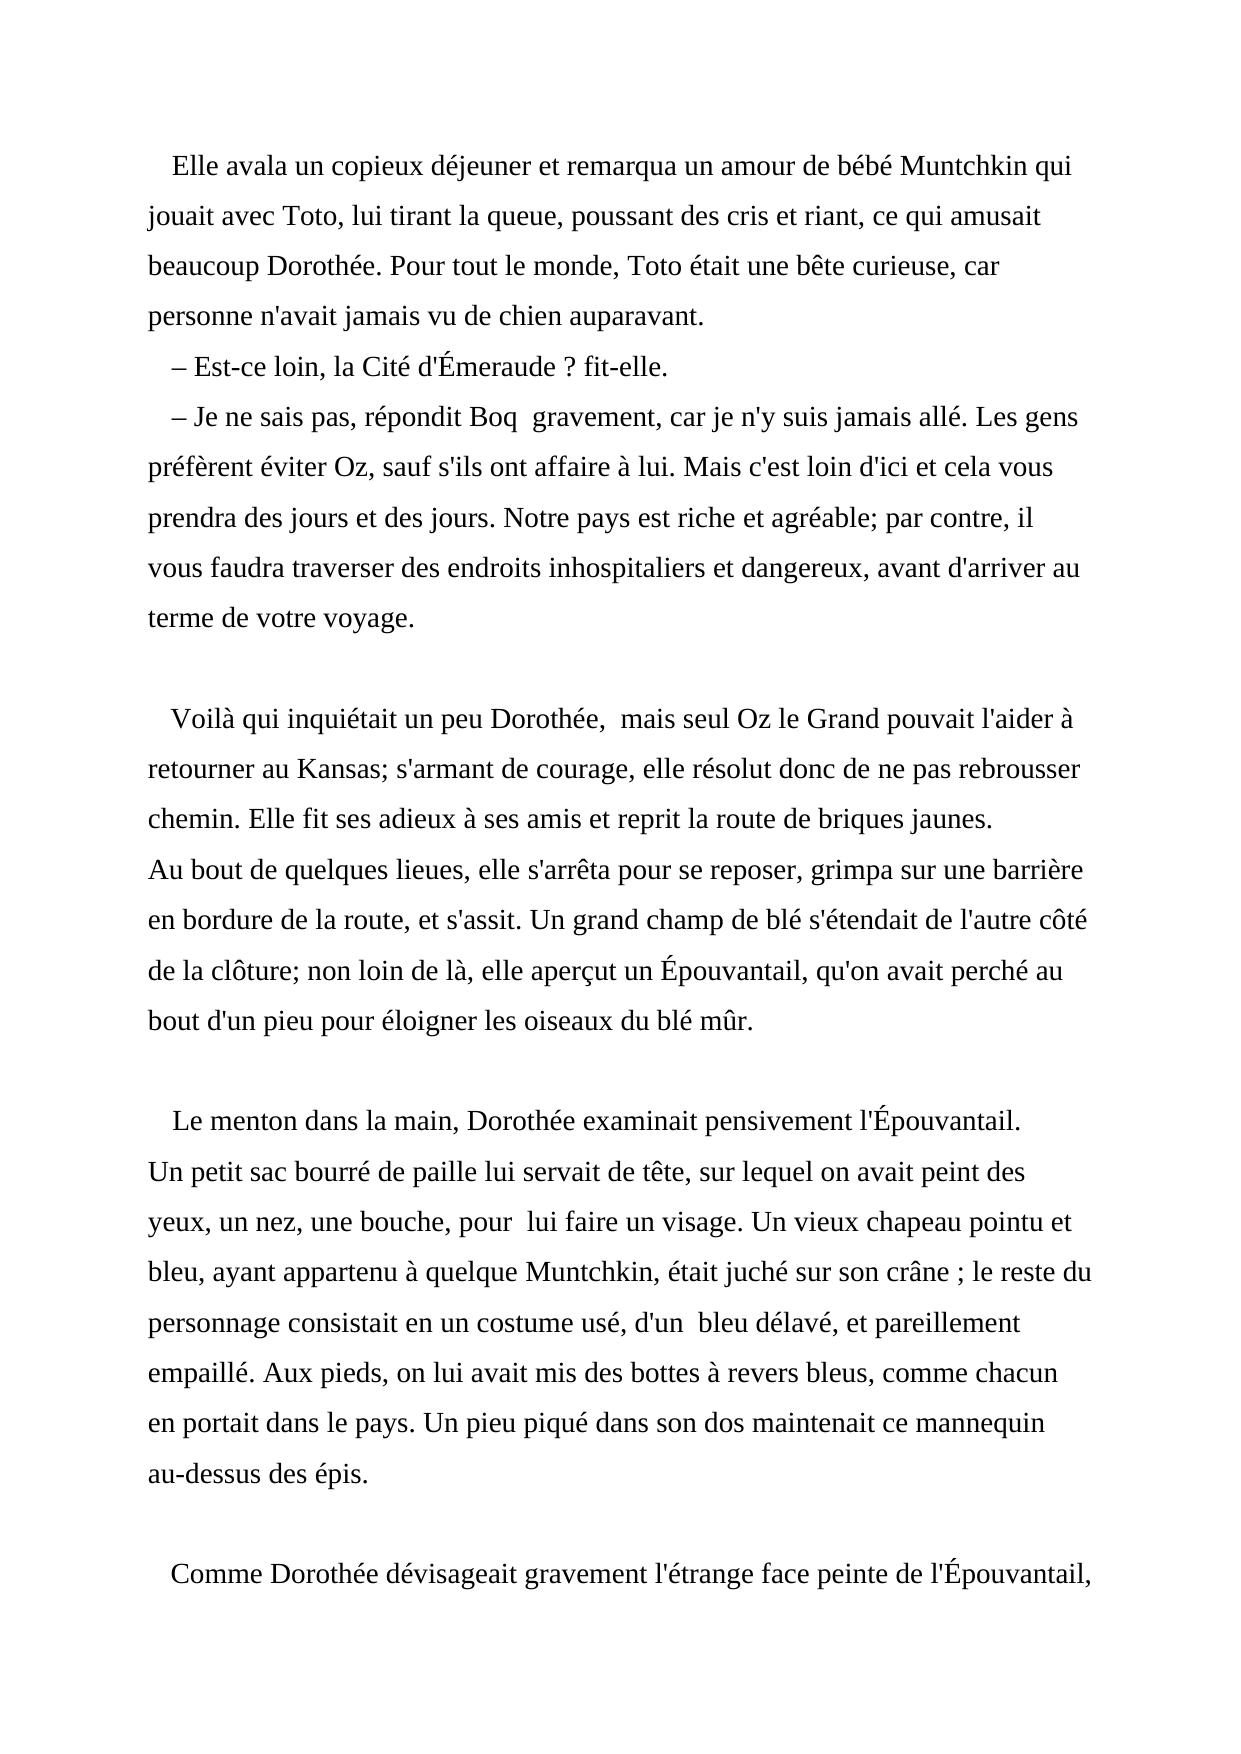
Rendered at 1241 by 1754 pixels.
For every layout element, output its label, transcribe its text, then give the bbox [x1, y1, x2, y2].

text – Est-ce loin, la Cité d'Émeraude ? fit-elle. [148, 349, 1093, 382]
text au-dessus des épis. [148, 1456, 1093, 1489]
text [148, 1556, 1093, 1590]
text Elle avala un copieux déjeuner et remarqua un amour de bébé Muntchkin qui jouait avec Toto, lui tirant la queue, poussant des cris et riant, ce qui amusait beaucoup Dorothée. Pour tout le monde, Toto était une bête curieuse, car personne n'avait jamais vu de chien auparavant. [148, 148, 1093, 332]
text Voilà qui inquiétait un peu Dorothée, mais seul Oz le Grand pouvait l'aider à retourner au Kansas; s'armant de courage, elle résolut donc de ne pas rebrousser chemin. Elle fit ses adieux à ses amis et reprit la route de briques jaunes. [148, 701, 1093, 835]
text Au bout de quelques lieues, elle s'arrêta pour se reposer, grimpa sur une barrière en bordure de la route, et s'assit. Un grand champ de blé s'étendait de l'autre côté de la clôture; non loin de là, elle aperçut un Épouvantail, qu'on avait perché au bout d'un pieu pour éloigner les oiseaux du blé mûr. [148, 852, 1093, 1036]
text – Je ne sais pas, répondit Boq gravement, car je n'y suis jamais allé. Les gens préfèrent éviter Oz, sauf s'ils ont affaire à lui. Mais c'est loin d'ici et cela vous prendra des jours et des jours. Notre pays est riche et agréable; par contre, il vous faudra traverser des endroits inhospitaliers et dangereux, avant d'arriver au terme de votre voyage. [148, 399, 1093, 634]
text Le menton dans la main, Dorothée examinait pensivement l'Épouvantail. [148, 1103, 1093, 1137]
text Un petit sac bourré de paille lui servait de tête, sur lequel on avait peint des yeux, un nez, une bouche, pour lui faire un visage. Un vieux chapeau pointu et bleu, ayant appartenu à quelque Muntchkin, était juché sur son crâne ; le reste du personnage consistait en un costume usé, d'un bleu délavé, et pareillement empaillé. Aux pieds, on lui avait mis des bottes à revers bleus, comme chacun en portait dans le pays. Un pieu piqué dans son dos maintenait ce mannequin [148, 1154, 1093, 1439]
